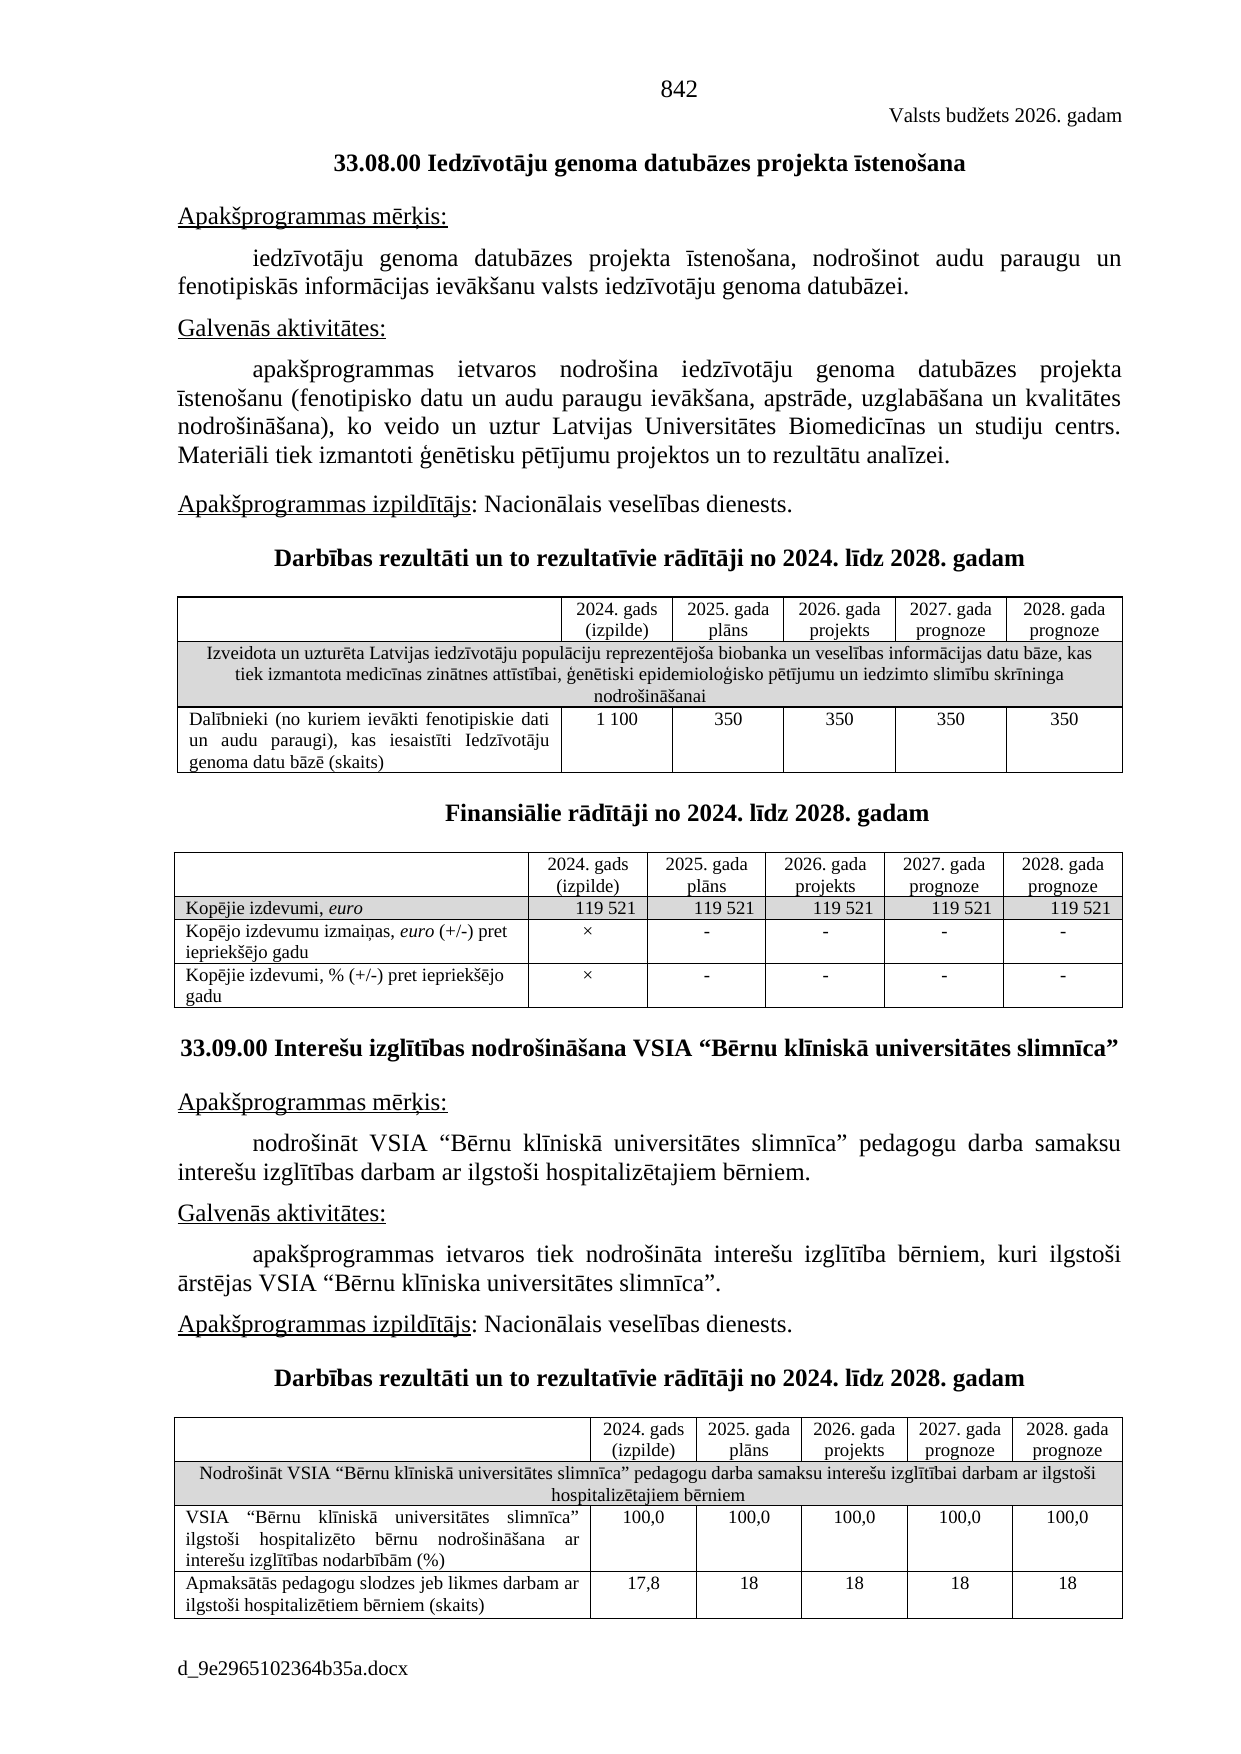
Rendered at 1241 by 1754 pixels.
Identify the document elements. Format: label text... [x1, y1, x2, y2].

table_cell 350 [784, 708, 895, 772]
table_header 2027. gada prognoze [896, 598, 1006, 641]
table_cell 119 521 [648, 897, 765, 919]
table_cell × [529, 920, 647, 963]
table_cell - [1004, 920, 1122, 963]
table_header [175, 853, 528, 896]
table_header 2028. gada prognoze [1007, 598, 1122, 641]
table_cell - [766, 964, 884, 1007]
table_cell - [885, 920, 1003, 963]
table_cell 18 [908, 1572, 1012, 1618]
table_header 2026. gada projekts [784, 598, 895, 641]
text Apakšprogrammas mērķis: [177, 1087, 1122, 1116]
table_cell Kopējo izdevumu izmaiņas, euro (+/-) pret iepriekšējo gadu [175, 920, 528, 963]
text Apakšprogrammas mērķis: [177, 201, 1122, 230]
table_header 2026. gada projekts [766, 853, 884, 896]
table_cell 119 521 [1004, 897, 1122, 919]
table_header [178, 598, 561, 641]
table_cell 100,0 [908, 1506, 1012, 1571]
table_cell - [766, 920, 884, 963]
table_cell 100,0 [697, 1506, 801, 1571]
table_header 2025. gada plāns [673, 598, 783, 641]
text Darbības rezultāti un to rezultatīvie rādītāji no 2024. līdz 2028. gadam [177, 1363, 1122, 1392]
table_cell Nodrošināt VSIA “Bērnu klīniskā universitātes slimnīca” pedagogu darba samaksu interešu izglītībai darbam ar ilgstoši hospitalizētajiem bērniem [175, 1462, 1122, 1505]
table_cell - [648, 920, 765, 963]
table_cell - [1004, 964, 1122, 1007]
text 33.08.00 Iedzīvotāju genoma datubāzes projekta īstenošana [177, 148, 1122, 176]
table_cell VSIA “Bērnu klīniskā universitātes slimnīca” ilgstoši hospitalizēto bērnu nodrošināšana ar interešu izglītības nodarbībām (%) [175, 1506, 590, 1571]
table_cell 18 [1013, 1572, 1122, 1618]
table_cell 100,0 [802, 1506, 907, 1571]
table_cell 350 [896, 708, 1006, 772]
table_cell × [529, 964, 647, 1007]
text Darbības rezultāti un to rezultatīvie rādītāji no 2024. līdz 2028. gadam [177, 543, 1122, 571]
table_header 2025. gada plāns [648, 853, 765, 896]
text iedzīvotāju genoma datubāzes projekta īstenošana, nodrošinot audu paraugu un fenotipiskās informācijas ievākšanu valsts iedzīvotāju genoma datubāzei. [177, 243, 1122, 300]
text apakšprogrammas ietvaros nodrošina iedzīvotāju genoma datubāzes projekta īstenošanu (fenotipisko datu un audu paraugu ievākšana, apstrāde, uzglabāšana un kvalitātes nodrošināšana), ko veido un uztur Latvijas Universitātes Biomedicīnas un studiju centrs. Materiāli tiek izmantoti ģenētisku pētījumu projektos un to rezultātu analīzei. [177, 354, 1122, 469]
text Apakšprogrammas izpildītājs: Nacionālais veselības dienests. [177, 489, 1122, 518]
table_header 2028. gada prognoze [1004, 853, 1122, 896]
text Apakšprogrammas izpildītājs: Nacionālais veselības dienests. [177, 1309, 1122, 1338]
table_cell Kopējie izdevumi, % (+/-) pret iepriekšējo gadu [175, 964, 528, 1007]
table_cell - [885, 964, 1003, 1007]
text Galvenās aktivitātes: [177, 313, 1122, 341]
table_header 2027. gada prognoze [908, 1418, 1012, 1461]
table_cell 350 [673, 708, 783, 772]
text apakšprogrammas ietvaros tiek nodrošināta interešu izglītība bērniem, kuri ilgstoši ārstējas VSIA “Bērnu klīniska universitātes slimnīca”. [177, 1239, 1122, 1297]
table_header 2024. gads (izpilde) [562, 598, 672, 641]
table_cell Dalībnieki (no kuriem ievākti fenotipiskie dati un audu paraugi), kas iesaistīti Iedzīvotāju genoma datu bāzē (skaits) [178, 708, 561, 772]
table_cell 18 [802, 1572, 907, 1618]
table_cell Apmaksātās pedagogu slodzes jeb likmes darbam ar ilgstoši hospitalizētiem bērniem (skaits) [175, 1572, 590, 1618]
text 33.09.00 Interešu izglītības nodrošināšana VSIA “Bērnu klīniskā universitātes slimnīca” [177, 1033, 1122, 1062]
table_cell 100,0 [591, 1506, 696, 1571]
table_cell 18 [697, 1572, 801, 1618]
table_header 2026. gada projekts [802, 1418, 907, 1461]
table_header [175, 1418, 590, 1461]
table_header 2024. gads (izpilde) [529, 853, 647, 896]
table_cell 350 [1007, 708, 1122, 772]
text Finansiālie rādītāji no 2024. līdz 2028. gadam [177, 798, 1122, 827]
text nodrošināt VSIA “Bērnu klīniskā universitātes slimnīca” pedagogu darba samaksu interešu izglītības darbam ar ilgstoši hospitalizētajiem bērniem. [177, 1128, 1122, 1186]
text Galvenās aktivitātes: [177, 1198, 1122, 1227]
table_cell 17,8 [591, 1572, 696, 1618]
table_cell Izveidota un uzturēta Latvijas iedzīvotāju populāciju reprezentējoša biobanka un veselības informācijas datu bāze, kas tiek izmantota medicīnas zinātnes attīstībai, ģenētiski epidemioloģisko pētījumu un iedzimto slimību skrīninga nodrošināšanai [178, 642, 1122, 706]
table_header 2025. gada plāns [697, 1418, 801, 1461]
table_cell 1 100 [562, 708, 672, 772]
table_cell 100,0 [1013, 1506, 1122, 1571]
table_header 2027. gada prognoze [885, 853, 1003, 896]
table_header 2024. gads (izpilde) [591, 1418, 696, 1461]
table_cell Kopējie izdevumi, euro [175, 897, 528, 919]
table_cell 119 521 [885, 897, 1003, 919]
table_cell 119 521 [529, 897, 647, 919]
table_cell 119 521 [766, 897, 884, 919]
table_header 2028. gada prognoze [1013, 1418, 1122, 1461]
table_cell - [648, 964, 765, 1007]
